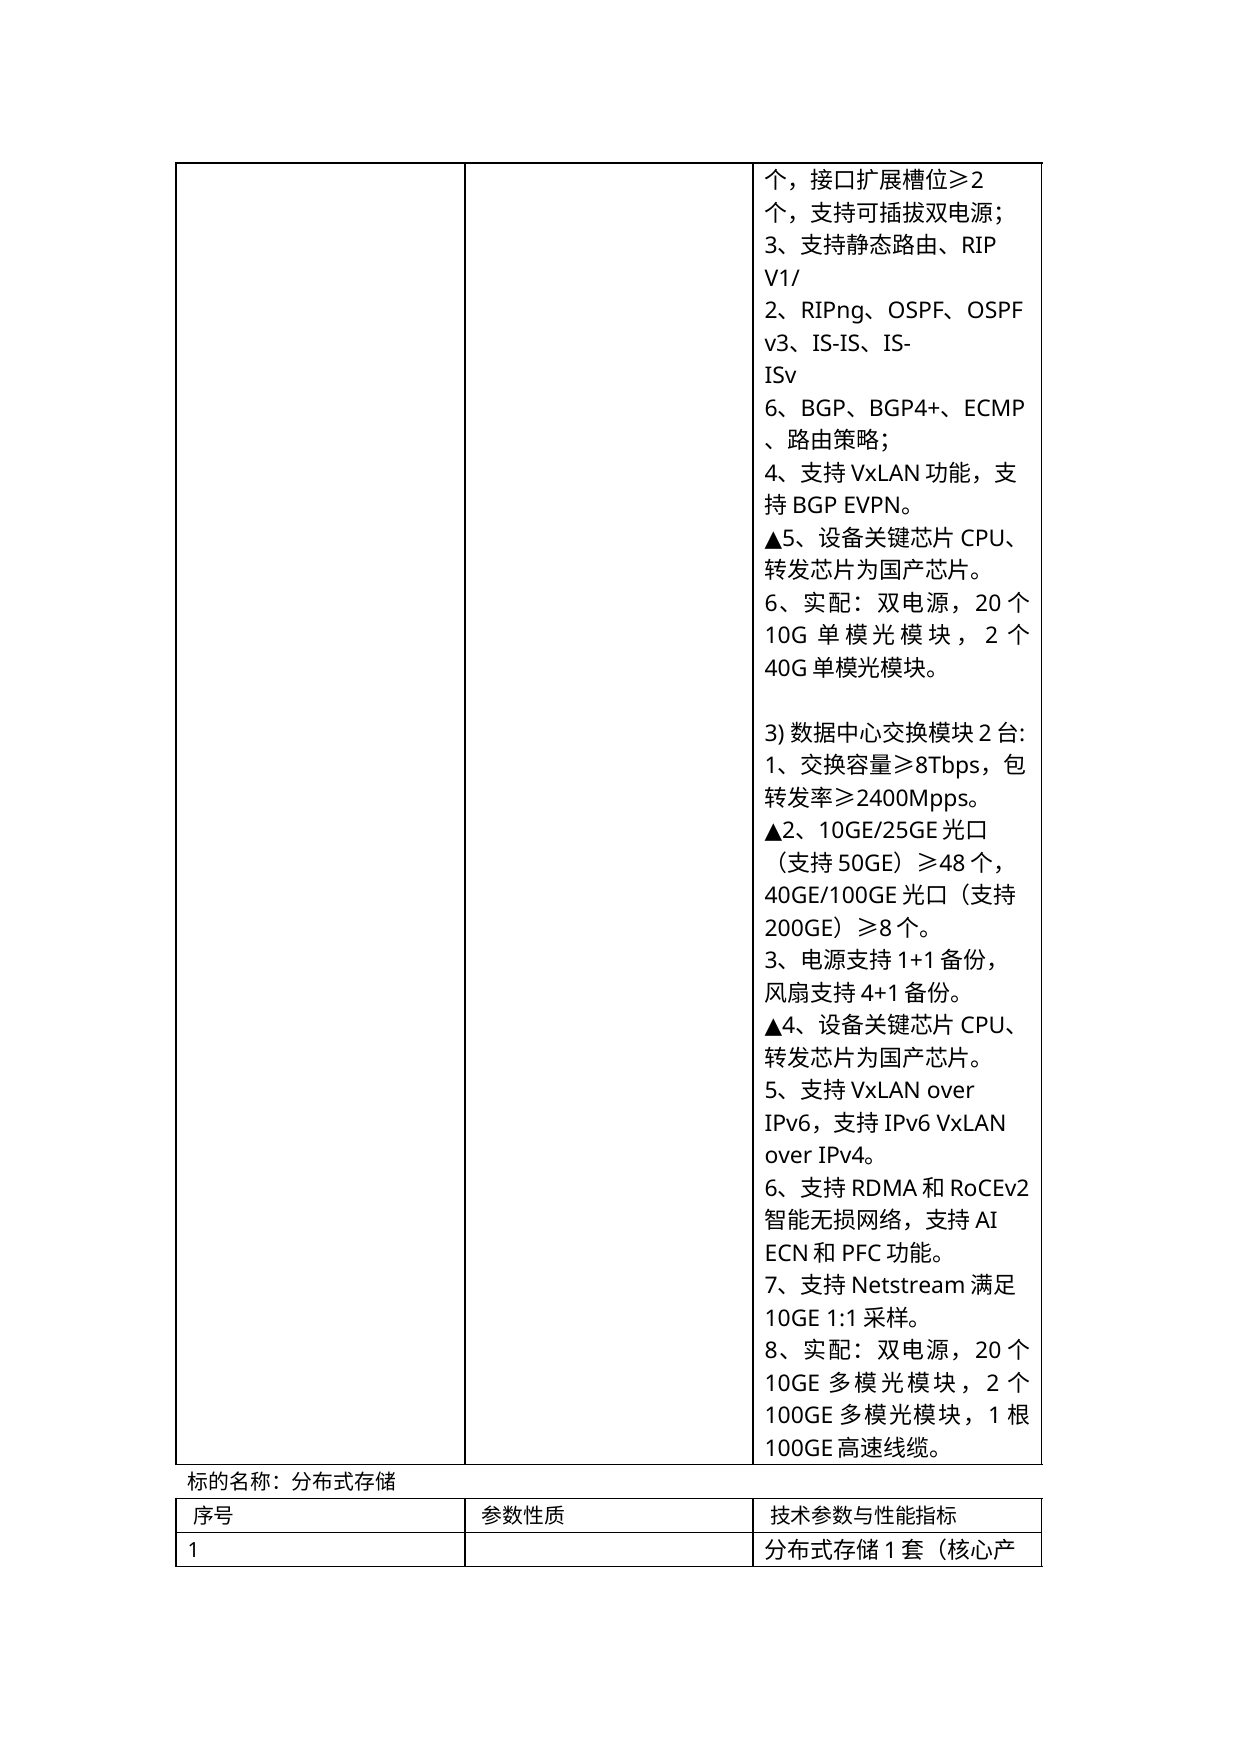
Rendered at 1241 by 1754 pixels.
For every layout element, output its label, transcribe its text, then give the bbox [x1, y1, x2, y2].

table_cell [754, 164, 1041, 1463]
table_cell [466, 1533, 752, 1566]
table_header 参数性质 [466, 1499, 752, 1532]
table_cell 1 [177, 1533, 464, 1566]
table_cell [466, 164, 752, 1463]
table_header 序号 [177, 1499, 464, 1532]
table_cell 1 [177, 164, 464, 1463]
text 标的名称：分布式存储 [187, 1465, 1053, 1498]
table_header 技术参数与性能指标 [754, 1499, 1041, 1532]
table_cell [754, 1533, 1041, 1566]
